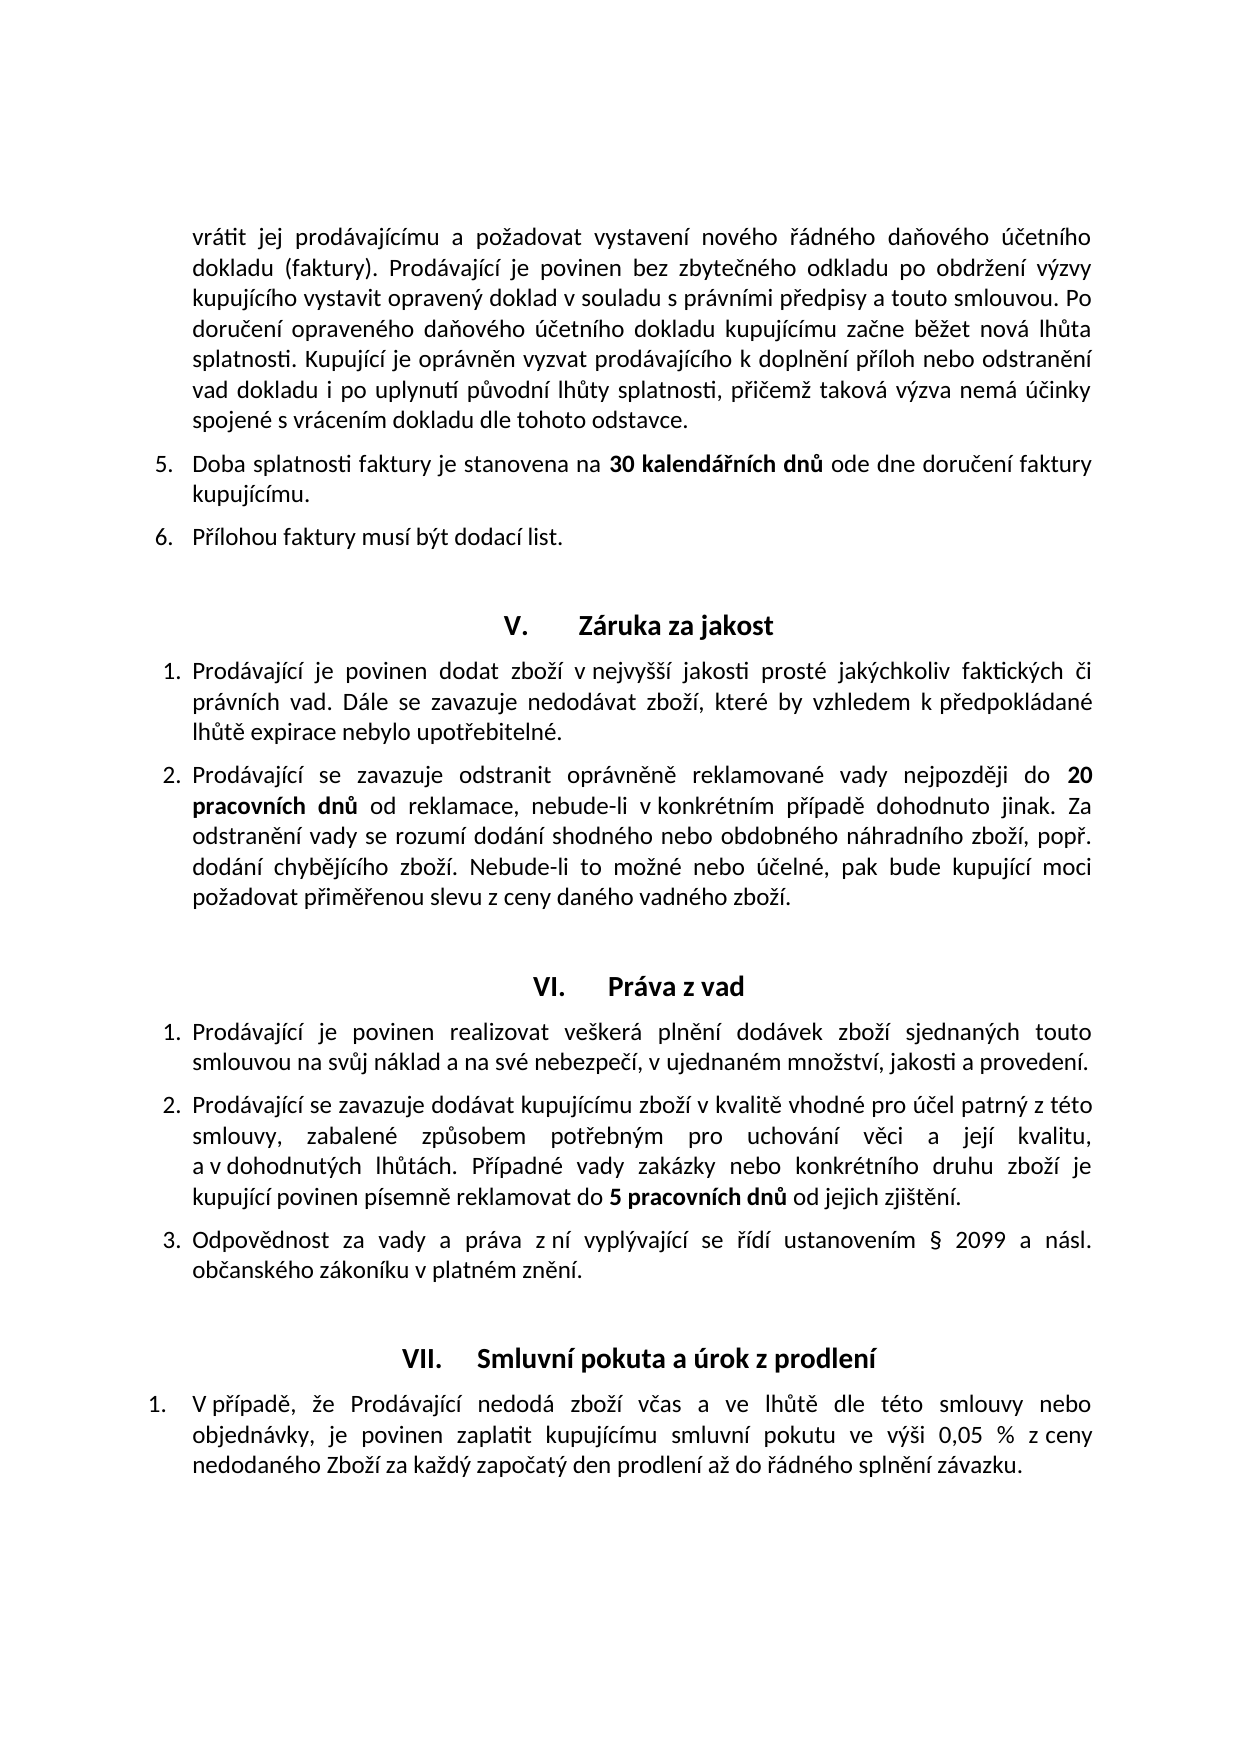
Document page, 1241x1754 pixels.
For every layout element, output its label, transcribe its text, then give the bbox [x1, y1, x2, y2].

list Doba splatnosti faktury je stanovena na 30 kalendářních dnů ode dne doručení faktury kupujícímu. [154, 448, 1093, 509]
list Prodávající je povinen realizovat veškerá plnění dodávek zboží sjednaných touto smlouvou na svůj náklad a na své nebezpečí, v ujednaném množství, jakosti a provedení. [162, 1016, 1093, 1077]
list Smluvní pokuta a úrok z prodlení [185, 1340, 1093, 1376]
list Odpovědnost za vady a práva z ní vyplývající se řídí ustanovením § 2099 a násl. občanského zákoníku v platném znění. [162, 1224, 1093, 1285]
list V případě, že Prodávající nedodá zboží včas a ve lhůtě dle této smlouvy nebo objednávky, je povinen zaplatit kupujícímu smluvní pokutu ve výši 0,05 % z ceny nedodaného Zboží za každý započatý den prodlení až do řádného splnění závazku. [148, 1388, 1093, 1480]
list Prodávající je povinen dodat zboží v nejvyšší jakosti prosté jakýchkoliv faktických či právních vad. Dále se zavazuje nedodávat zboží, které by vzhledem k předpokládané lhůtě expirace nebylo upotřebitelné. [162, 655, 1093, 747]
list Přílohou faktury musí být dodací list. [154, 521, 1093, 552]
list Práva z vad [185, 968, 1093, 1003]
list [154, 222, 1093, 435]
list Záruka za jakost [185, 607, 1093, 643]
list Prodávající se zavazuje dodávat kupujícímu zboží v kvalitě vhodné pro účel patrný z této smlouvy, zabalené způsobem potřebným pro uchování věci a její kvalitu, a v dohodnutých lhůtách. Případné vady zakázky nebo konkrétního druhu zboží je kupující povinen písemně reklamovat do 5 pracovních dnů od jejich zjištění. [162, 1089, 1093, 1211]
list Prodávající se zavazuje odstranit oprávněně reklamované vady nejpozději do 20 pracovních dnů od reklamace, nebude-li v konkrétním případě dohodnuto jinak. Za odstranění vady se rozumí dodání shodného nebo obdobného náhradního zboží, popř. dodání chybějícího zboží. Nebude-li to možné nebo účelné, pak bude kupující moci požadovat přiměřenou slevu z ceny daného vadného zboží. [162, 759, 1093, 912]
